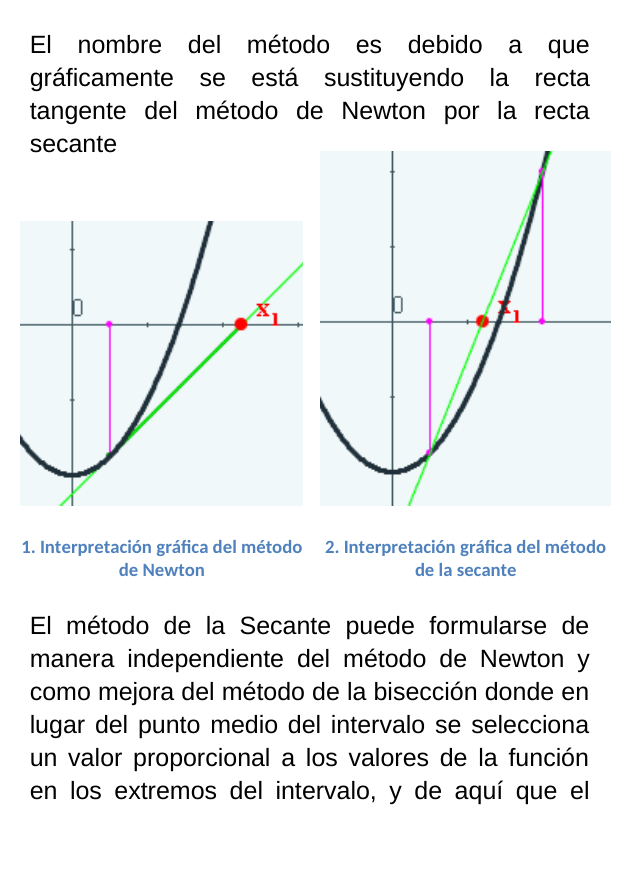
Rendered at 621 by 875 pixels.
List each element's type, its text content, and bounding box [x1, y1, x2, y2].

text El nombre del método es debido a que gráficamente se está sustituyendo la recta tangente del método de Newton por la recta secante [29, 29, 591, 157]
picture [320, 151, 611, 506]
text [29, 236, 591, 804]
picture [20, 221, 303, 506]
